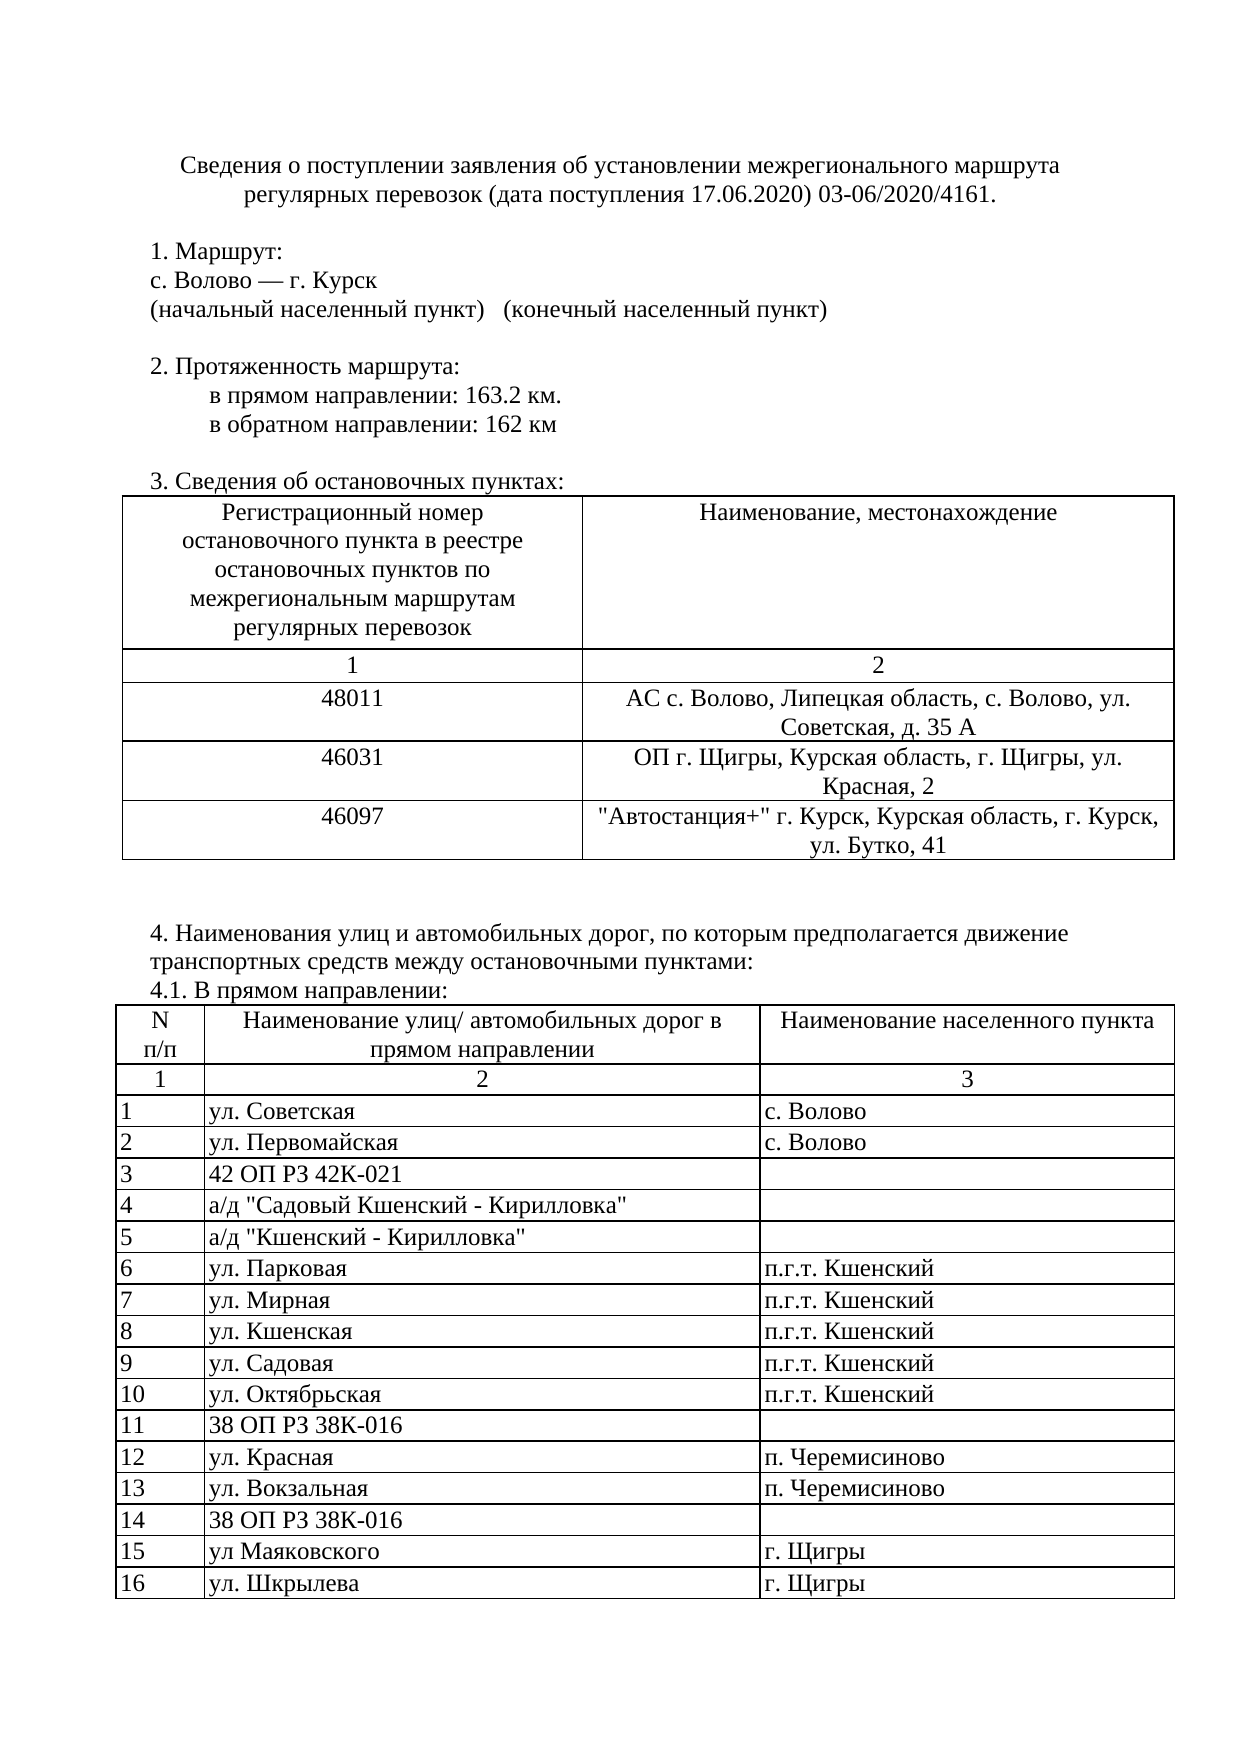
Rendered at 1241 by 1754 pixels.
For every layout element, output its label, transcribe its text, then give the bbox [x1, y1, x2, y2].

table_cell г. Щигры [761, 1568, 1174, 1598]
table_cell 3 [117, 1159, 204, 1189]
table_cell [761, 1505, 1174, 1535]
table_header Наименование, местонахождение [583, 497, 1173, 648]
table_cell 46031 [123, 742, 582, 799]
table_cell с. Волово [761, 1096, 1174, 1126]
table_cell ул. Октябрьская [205, 1379, 759, 1409]
text 4.1. В прямом направлении: [150, 975, 1090, 1004]
table_cell 10 [117, 1379, 204, 1409]
table_cell 38 ОП РЗ 38К-016 [205, 1505, 759, 1535]
table_cell ул. Кшенская [205, 1316, 759, 1346]
table_cell АС с. Волово, Липецкая область, с. Волово, ул. Советская, д. 35 А [583, 683, 1173, 740]
text 1. Маршрут: [150, 236, 1090, 265]
table_cell ОП г. Щигры, Курская область, г. Щигры, ул. Красная, 2 [583, 742, 1173, 799]
table_cell с. Волово [761, 1127, 1174, 1157]
table_cell ул. Садовая [205, 1348, 759, 1377]
table_cell 12 [117, 1442, 204, 1472]
table_header Наименование улиц/ автомобильных дорог в прямом направлении [205, 1006, 759, 1063]
table_cell 1 [117, 1065, 204, 1094]
table_header N п/п [117, 1006, 204, 1063]
text в прямом направлении: 163.2 км. [150, 380, 1090, 409]
table_cell п.г.т. Кшенский [761, 1316, 1174, 1346]
table_cell 2 [117, 1127, 204, 1157]
table_cell ул. Советская [205, 1096, 759, 1126]
table_cell 4 [117, 1190, 204, 1220]
table_cell ул. Шкрылева [205, 1568, 759, 1598]
table_cell 38 ОП РЗ 38К-016 [205, 1411, 759, 1440]
table_cell [761, 1159, 1174, 1189]
text 2. Протяженность маршрута: [150, 351, 1090, 380]
table_cell 46097 [123, 801, 582, 858]
text 4. Наименования улиц и автомобильных дорог, по которым предполагается движение транспортных средств между остановочными пунктами: [150, 918, 1090, 975]
table_cell 6 [117, 1253, 204, 1283]
table_cell а/д "Садовый Кшенский - Кирилловка" [205, 1190, 759, 1220]
table_cell [761, 1411, 1174, 1440]
table_cell ул. Мирная [205, 1285, 759, 1314]
table_cell 2 [205, 1065, 759, 1094]
table_cell г. Щигры [761, 1536, 1174, 1566]
table_cell ул. Красная [205, 1442, 759, 1472]
table_cell 14 [117, 1505, 204, 1535]
table_cell 8 [117, 1316, 204, 1346]
table_cell [761, 1222, 1174, 1252]
table_cell а/д "Кшенский - Кирилловка" [205, 1222, 759, 1252]
table_cell 48011 [123, 683, 582, 740]
table_cell п.г.т. Кшенский [761, 1253, 1174, 1283]
text с. Волово — г. Курск [150, 265, 1090, 294]
table_cell ул. Вокзальная [205, 1473, 759, 1503]
table_cell п.г.т. Кшенский [761, 1285, 1174, 1314]
table_header Регистрационный номер остановочного пункта в реестре остановочных пунктов по межрегиональным маршрутам регулярных перевозок [123, 497, 582, 648]
table_cell [761, 1190, 1174, 1220]
table_cell 1 [117, 1096, 204, 1126]
table_cell 7 [117, 1285, 204, 1314]
text Сведения о поступлении заявления об установлении межрегионального маршрута регулярных перевозок (дата поступления 17.06.2020) 03-06/2020/4161. [150, 150, 1090, 207]
table_cell п.г.т. Кшенский [761, 1379, 1174, 1409]
table_cell "Автостанция+" г. Курск, Курская область, г. Курск, ул. Бутко, 41 [583, 801, 1173, 858]
text в обратном направлении: 162 км [150, 409, 1090, 437]
table_cell ул. Парковая [205, 1253, 759, 1283]
table_cell 1 [123, 650, 582, 681]
table_cell 16 [117, 1568, 204, 1598]
table_cell ул Маяковского [205, 1536, 759, 1566]
table_cell 42 ОП РЗ 42К-021 [205, 1159, 759, 1189]
table_cell 11 [117, 1411, 204, 1440]
table_cell п. Черемисиново [761, 1473, 1174, 1503]
table_cell 13 [117, 1473, 204, 1503]
text 3. Сведения об остановочных пунктах: [150, 466, 1090, 495]
table_cell 5 [117, 1222, 204, 1252]
table_cell 15 [117, 1536, 204, 1566]
table_cell 2 [583, 650, 1173, 681]
table_cell п. Черемисиново [761, 1442, 1174, 1472]
table_cell п.г.т. Кшенский [761, 1348, 1174, 1377]
table_cell 9 [117, 1348, 204, 1377]
table_cell ул. Первомайская [205, 1127, 759, 1157]
text (начальный населенный пункт) (конечный населенный пункт) [150, 294, 1090, 322]
table_header Наименование населенного пункта [761, 1006, 1174, 1063]
table_cell 3 [761, 1065, 1174, 1094]
